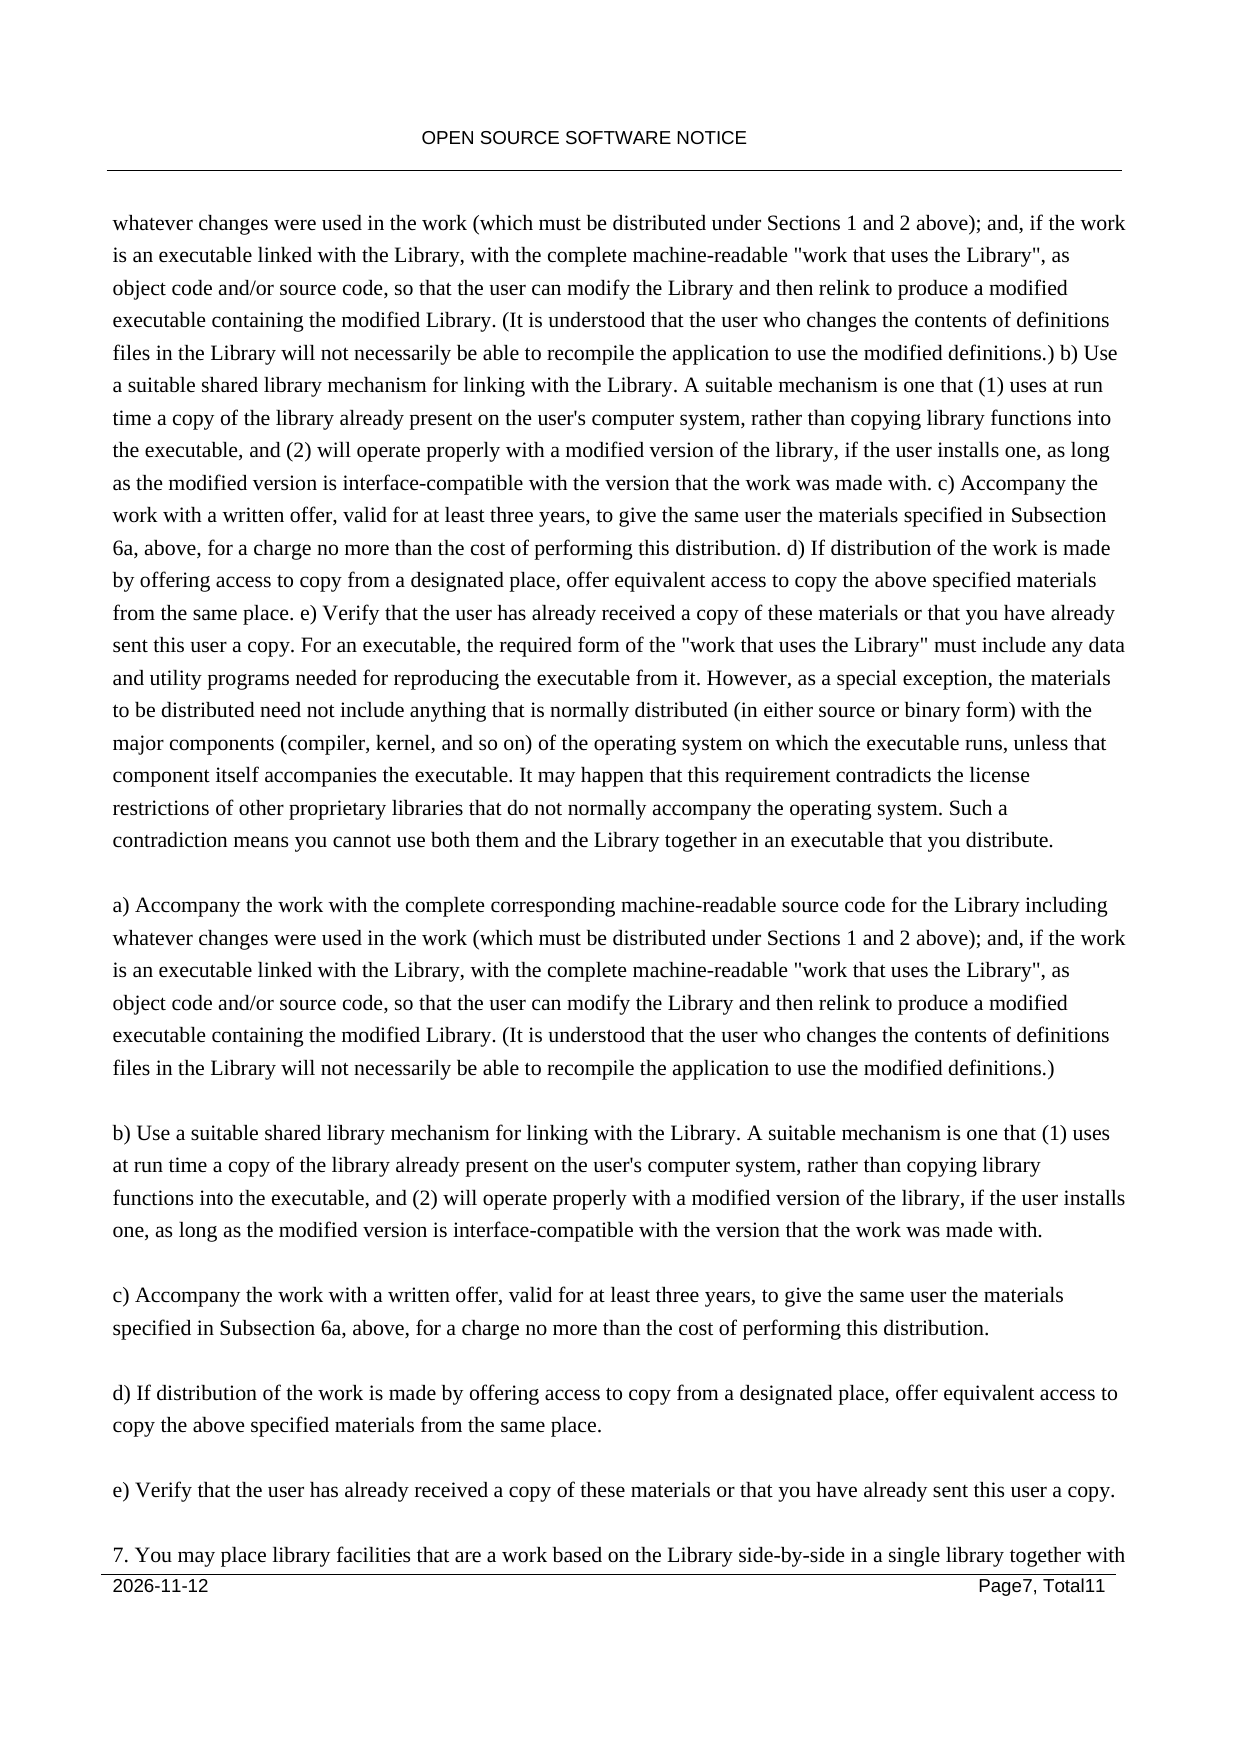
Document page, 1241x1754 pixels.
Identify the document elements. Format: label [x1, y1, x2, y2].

text [112, 206, 1128, 1571]
